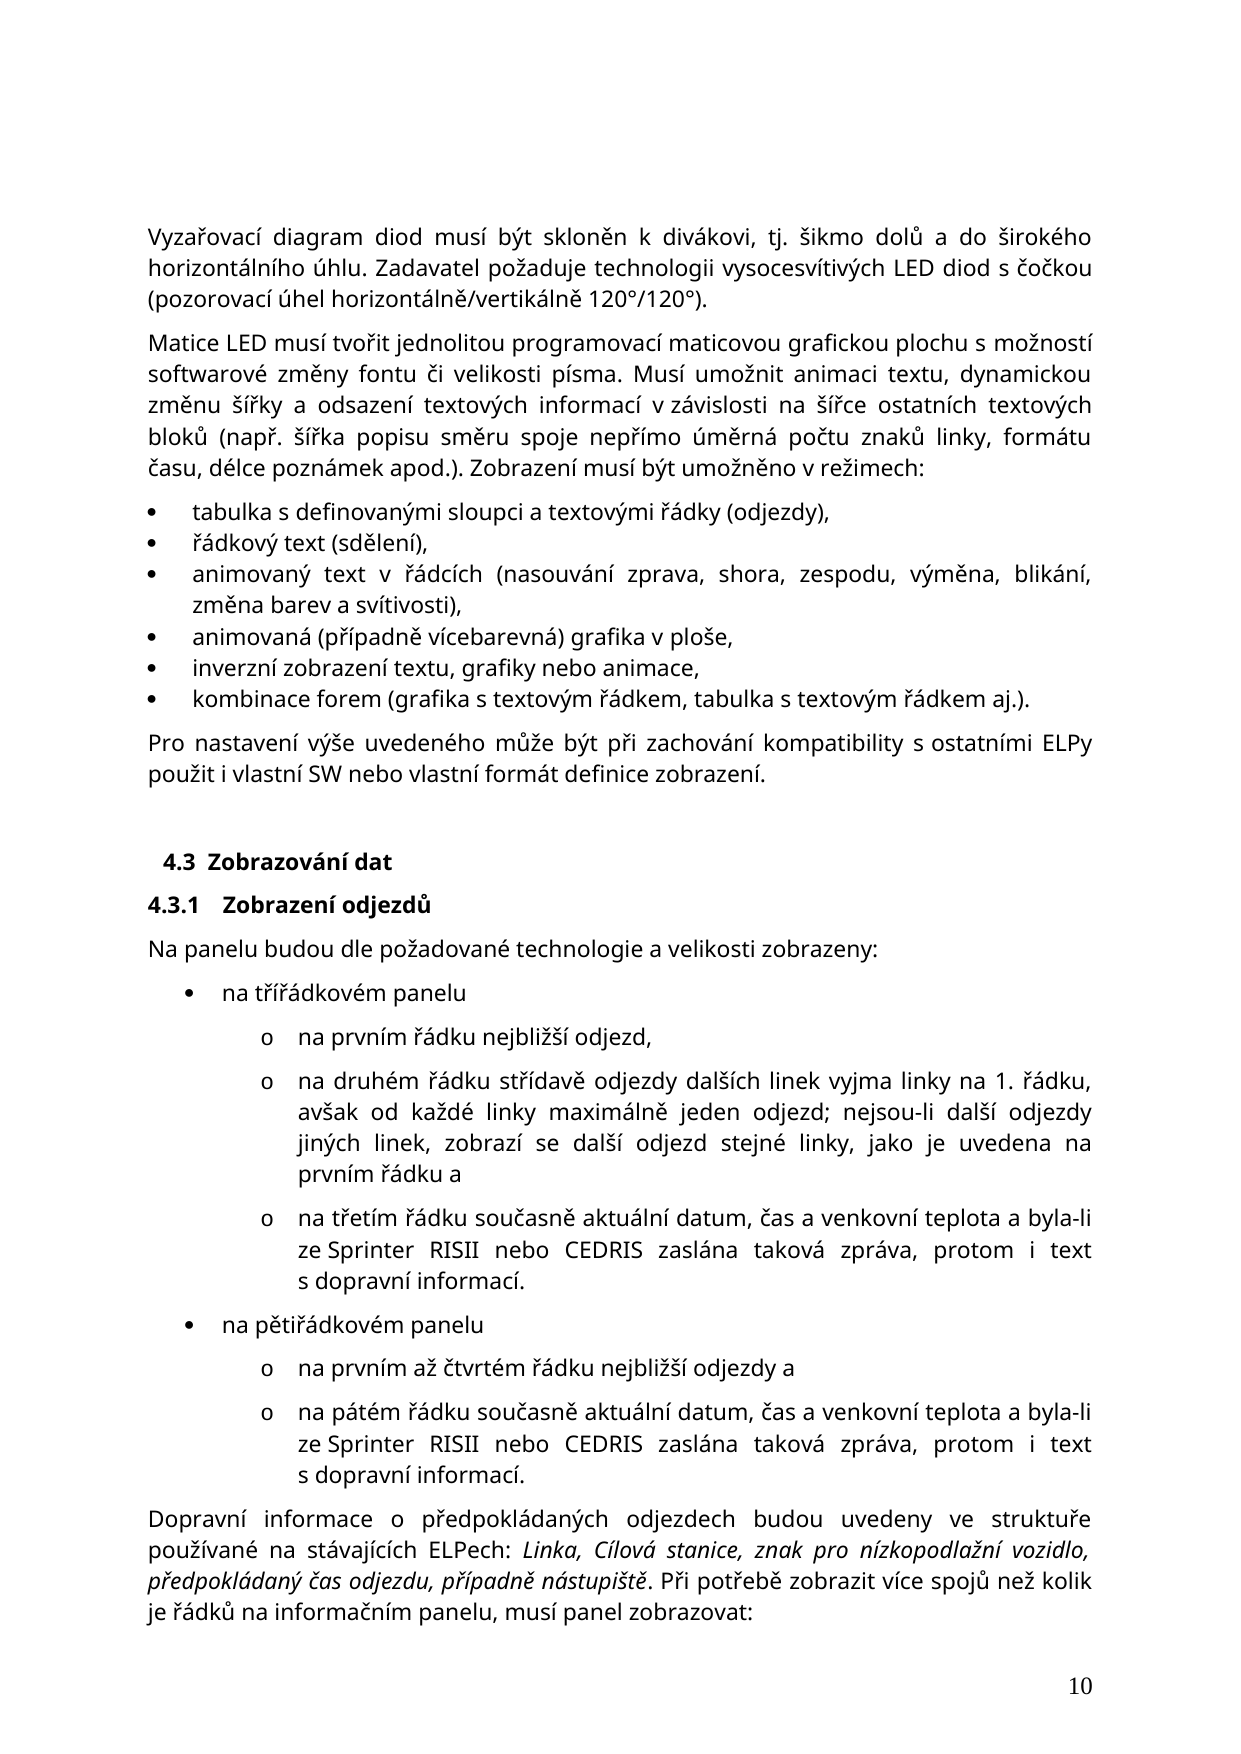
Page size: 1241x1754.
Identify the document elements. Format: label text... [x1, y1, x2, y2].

list řádkový text (sdělení), [148, 527, 1092, 558]
subtitle Matice LED musí tvořit jednolitou programovací maticovou grafickou plochu s možností softwarové změny fontu či velikosti písma. Musí umožnit animaci textu, dynamickou změnu šířky a odsazení textových informací v závislosti na šířce ostatních textových bloků (např. šířka popisu směru spoje nepřímo úměrná počtu znaků linky, formátu času, délce poznámek apod.). Zobrazení musí být umožněno v režimech: [148, 327, 1092, 483]
list kombinace forem (grafika s textovým řádkem, tabulka s textovým řádkem aj.). [148, 683, 1092, 714]
subtitle na třetím řádku současně aktuální datum, čas a venkovní teplota a byla-li ze Sprinter RISII nebo CEDRIS zaslána taková zpráva, protom i text s dopravní informací. [260, 1202, 1092, 1296]
list inverzní zobrazení textu, grafiky nebo animace, [148, 652, 1092, 683]
subtitle Vyzařovací diagram diod musí být skloněn k divákovi, tj. šikmo dolů a do širokého horizontálního úhlu. Zadavatel požaduje technologii vysocesvítivých LED diod s čočkou (pozorovací úhel horizontálně/vertikálně 120°/120°). [148, 221, 1092, 314]
subtitle Pro nastavení výše uvedeného může být při zachování kompatibility s ostatními ELPy použit i vlastní SW nebo vlastní formát definice zobrazení. [148, 727, 1092, 789]
subtitle na druhém řádku střídavě odjezdy dalších linek vyjma linky na 1. řádku, avšak od každé linky maximálně jeden odjezd; nejsou-li další odjezdy jiných linek, zobrazí se další odjezd stejné linky, jako je uvedena na prvním řádku a [260, 1064, 1092, 1190]
subtitle na pětiřádkovém panelu [185, 1308, 1092, 1340]
subtitle Na panelu budou dle požadované technologie a velikosti zobrazeny: [148, 933, 1092, 964]
subtitle Zobrazení odjezdů [148, 889, 1092, 921]
list animovaný text v řádcích (nasouvání zprava, shora, zespodu, výměna, blikání, změna barev a svítivosti), [148, 558, 1092, 621]
subtitle na třířádkovém panelu [185, 977, 1092, 1008]
subtitle Dopravní informace o předpokládaných odjezdech budou uvedeny ve struktuře používané na stávajících ELPech: Linka, Cílová stanice, znak pro nízkopodlažní vozidlo, předpokládaný čas odjezdu, případně nástupiště. Při potřebě zobrazit více spojů než kolik je řádků na informačním panelu, musí panel zobrazovat: [148, 1502, 1092, 1627]
subtitle na prvním řádku nejbližší odjezd, [260, 1021, 1092, 1052]
list tabulka s definovanými sloupci a textovými řádky (odjezdy), [148, 496, 1092, 527]
subtitle na prvním až čtvrtém řádku nejbližší odjezdy a [260, 1352, 1092, 1384]
list animovaná (případně vícebarevná) grafika v ploše, [148, 621, 1092, 652]
subtitle Zobrazování dat [163, 846, 1092, 877]
subtitle na pátém řádku současně aktuální datum, čas a venkovní teplota a byla-li ze Sprinter RISII nebo CEDRIS zaslána taková zpráva, protom i text s dopravní informací. [260, 1396, 1092, 1490]
